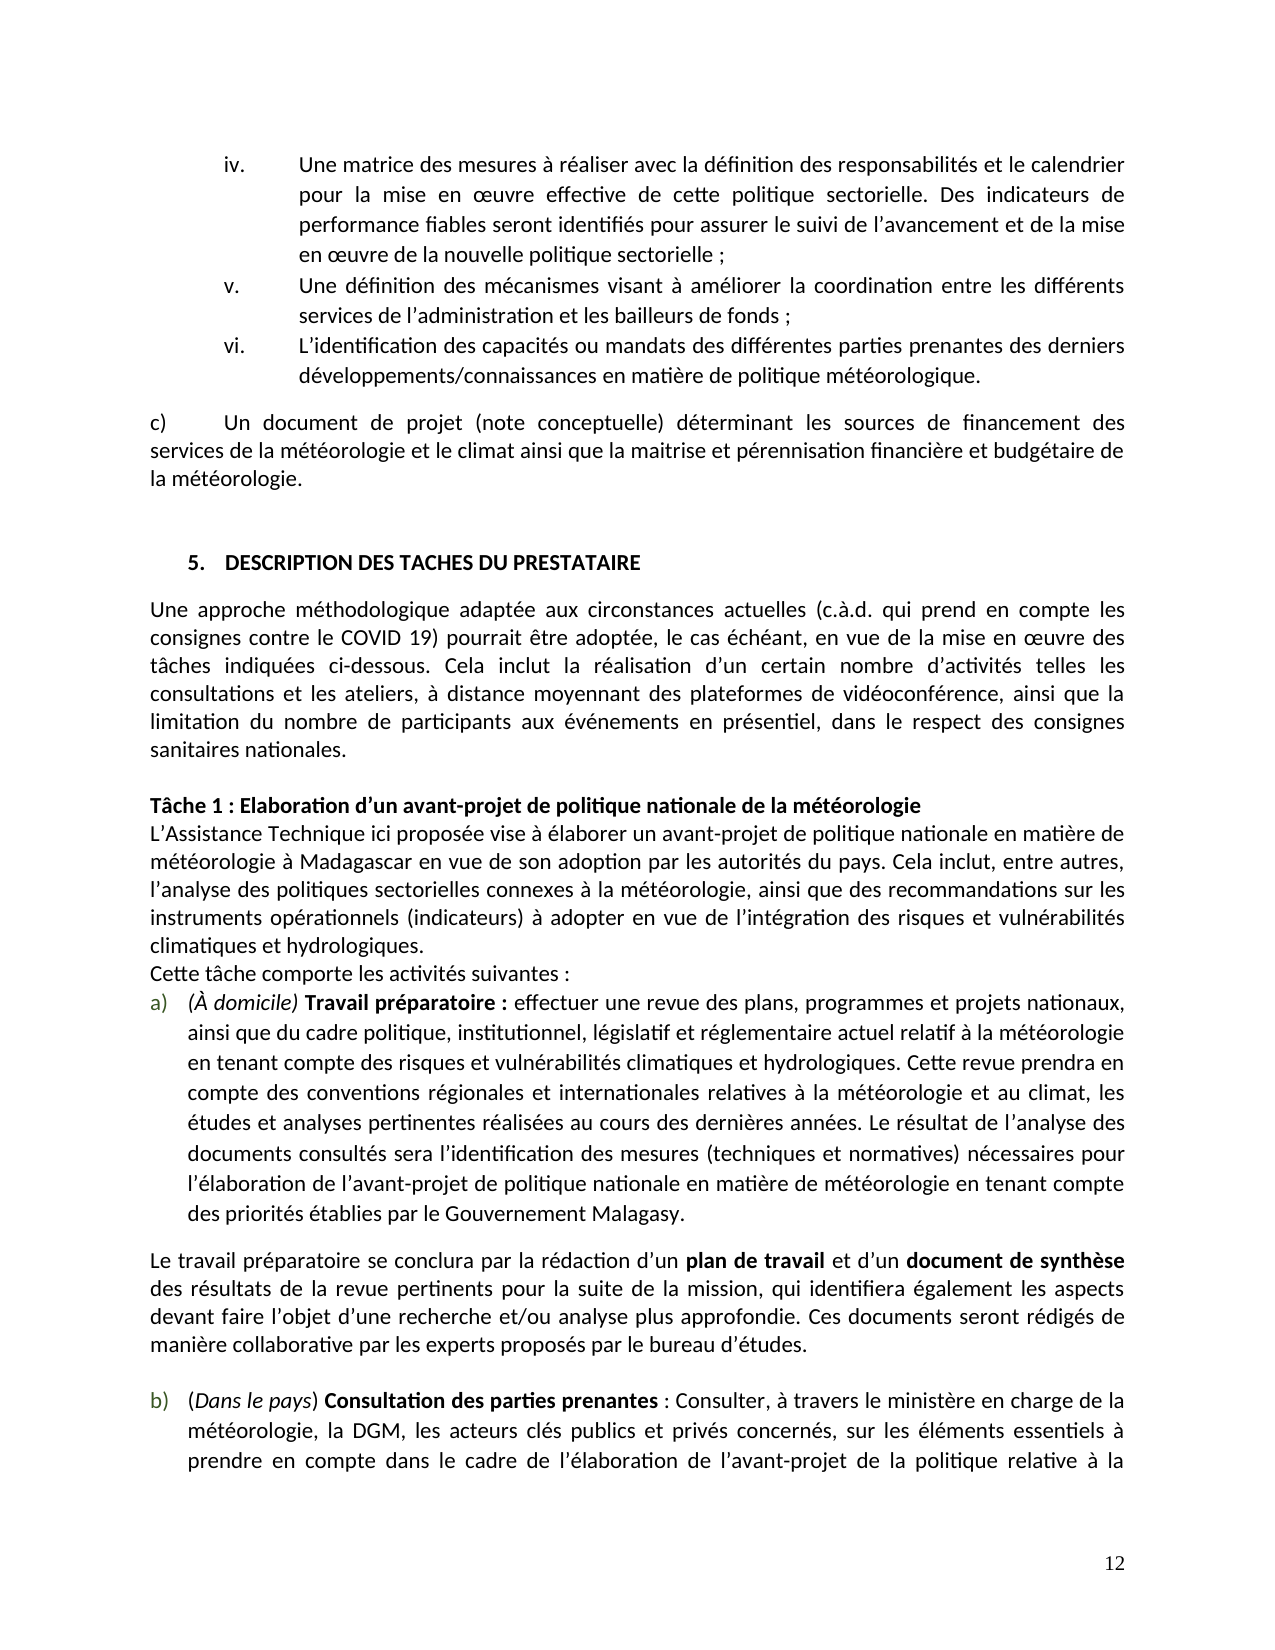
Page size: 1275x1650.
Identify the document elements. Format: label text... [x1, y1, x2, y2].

list DESCRIPTION DES TACHES DU PRESTATAIRE [187, 548, 1125, 576]
list Une définition des mécanismes visant à améliorer la coordination entre les différents services de l’administration et les bailleurs de fonds ; [224, 271, 1125, 329]
text Le travail préparatoire se conclura par la rédaction d’un plan de travail et d’un document de synthèse des résultats de la revue pertinents pour la suite de la mission, qui identifiera également les aspects devant faire l’objet d’une recherche et/ou analyse plus approfondie. Ces documents seront rédigés de manière collaborative par les experts proposés par le bureau d’études. [150, 1246, 1125, 1358]
text Tâche 1 : Elaboration d’un avant-projet de politique nationale de la météorologie [150, 791, 1125, 819]
text Une approche méthodologique adaptée aux circonstances actuelles (c.à.d. qui prend en compte les consignes contre le COVID 19) pourrait être adoptée, le cas échéant, en vue de la mise en œuvre des tâches indiquées ci-dessous. Cela inclut la réalisation d’un certain nombre d’activités telles les consultations et les ateliers, à distance moyennant des plateformes de vidéoconférence, ainsi que la limitation du nombre de participants aux événements en présentiel, dans le respect des consignes sanitaires nationales. [150, 595, 1125, 763]
list (À domicile) Travail préparatoire : effectuer une revue des plans, programmes et projets nationaux, ainsi que du cadre politique, institutionnel, législatif et réglementaire actuel relatif à la météorologie en tenant compte des risques et vulnérabilités climatiques et hydrologiques. Cette revue prendra en compte des conventions régionales et internationales relatives à la météorologie et au climat, les études et analyses pertinentes réalisées au cours des dernières années. Le résultat de l’analyse des documents consultés sera l’identification des mesures (techniques et normatives) nécessaires pour l’élaboration de l’avant-projet de politique nationale en matière de météorologie en tenant compte des priorités établies par le Gouvernement Malagasy. [150, 988, 1125, 1227]
list L’identification des capacités ou mandats des différentes parties prenantes des derniers développements/connaissances en matière de politique météorologique. [224, 331, 1125, 389]
list Une matrice des mesures à réaliser avec la définition des responsabilités et le calendrier pour la mise en œuvre effective de cette politique sectorielle. Des indicateurs de performance fiables seront identifiés pour assurer le suivi de l’avancement et de la mise en œuvre de la nouvelle politique sectorielle ; [224, 150, 1125, 269]
text c) Un document de projet (note conceptuelle) déterminant les sources de financement des services de la météorologie et le climat ainsi que la maitrise et pérennisation financière et budgétaire de la météorologie. [150, 408, 1125, 492]
text Cette tâche comporte les activités suivantes : [150, 959, 1125, 988]
text L’Assistance Technique ici proposée vise à élaborer un avant-projet de politique nationale en matière de météorologie à Madagascar en vue de son adoption par les autorités du pays. Cela inclut, entre autres, l’analyse des politiques sectorielles connexes à la météorologie, ainsi que des recommandations sur les instruments opérationnels (indicateurs) à adopter en vue de l’intégration des risques et vulnérabilités climatiques et hydrologiques. [150, 819, 1125, 959]
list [150, 1386, 1125, 1474]
